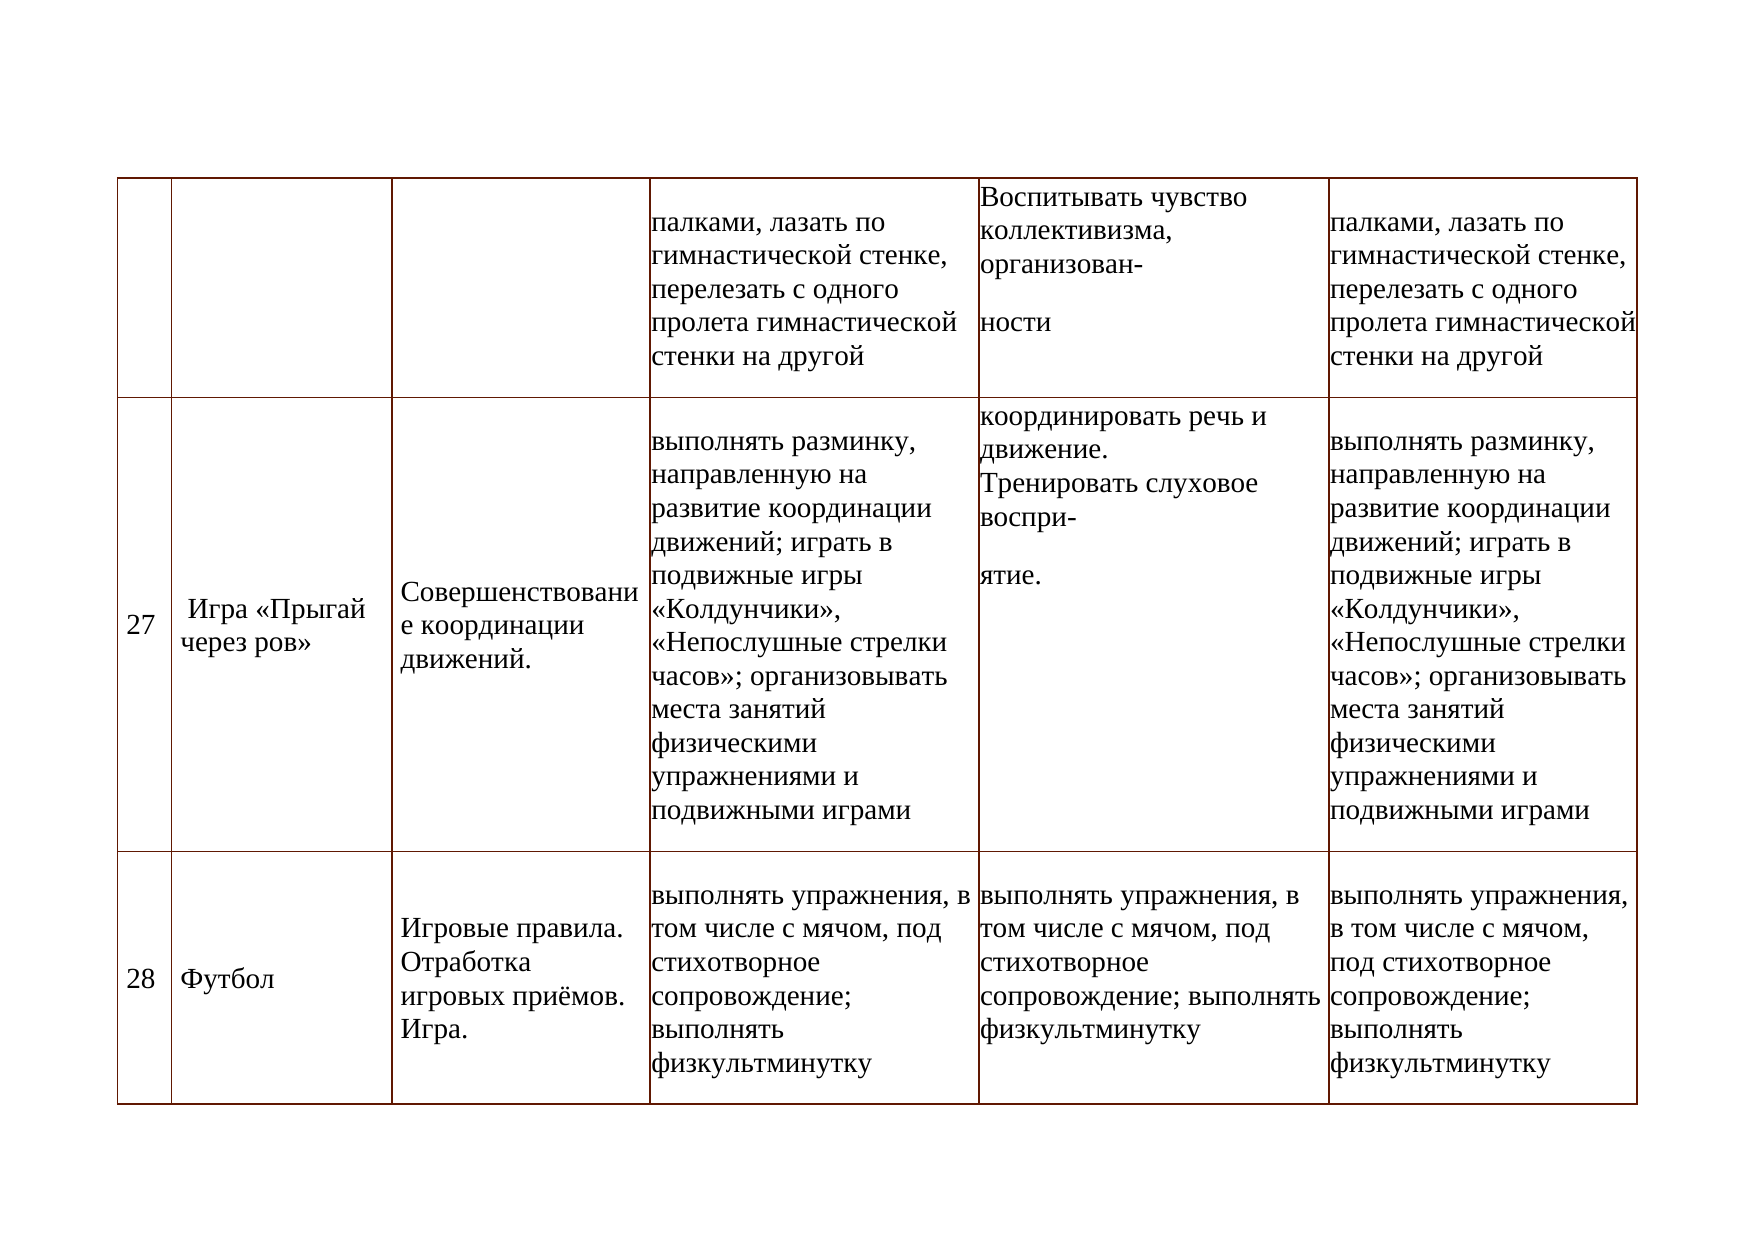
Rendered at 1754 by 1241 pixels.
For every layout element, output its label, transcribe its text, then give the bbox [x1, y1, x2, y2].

table_cell выполнять упражнения, в том числе с мячом, под стихотворное сопровождение; выполнять физкультминутку [651, 852, 978, 1103]
table_cell 28 [118, 852, 171, 1103]
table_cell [393, 179, 649, 396]
table_cell Футбол [172, 852, 391, 1103]
table_cell Игра «Прыгай через ров» [172, 398, 391, 851]
table_cell выполнять упражнения, в том числе с мячом, под стихотворное сопровождение; выполнять физкультминутку [1330, 852, 1636, 1103]
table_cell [980, 179, 1328, 396]
table_cell выполнять упражнения, в том числе с мячом, под стихотворное сопровождение; выполнять физкультминутку [980, 852, 1328, 1103]
table_cell 27 [118, 398, 171, 851]
table_cell координировать речь и движение. Тренировать слуховое воспри- ятие. [980, 398, 1328, 851]
table_cell Игровые правила. Отработка игровых приёмов. Игра. [393, 852, 649, 1103]
table_cell 26 [118, 179, 171, 396]
table_cell Совершенствование координации движений. [393, 398, 649, 851]
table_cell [1330, 179, 1636, 396]
table_cell выполнять разминку, направленную на развитие координации движений; играть в подвижные игры «Колдунчики», «Непослушные стрелки часов»; организовывать места занятий физическими упражнениями и подвижными играми [1330, 398, 1636, 851]
table_cell выполнять разминку, направленную на развитие координации движений; играть в подвижные игры «Колдунчики», «Непослушные стрелки часов»; организовывать места занятий физическими упражнениями и подвижными играми [651, 398, 978, 851]
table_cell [172, 179, 391, 396]
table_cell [651, 179, 978, 396]
